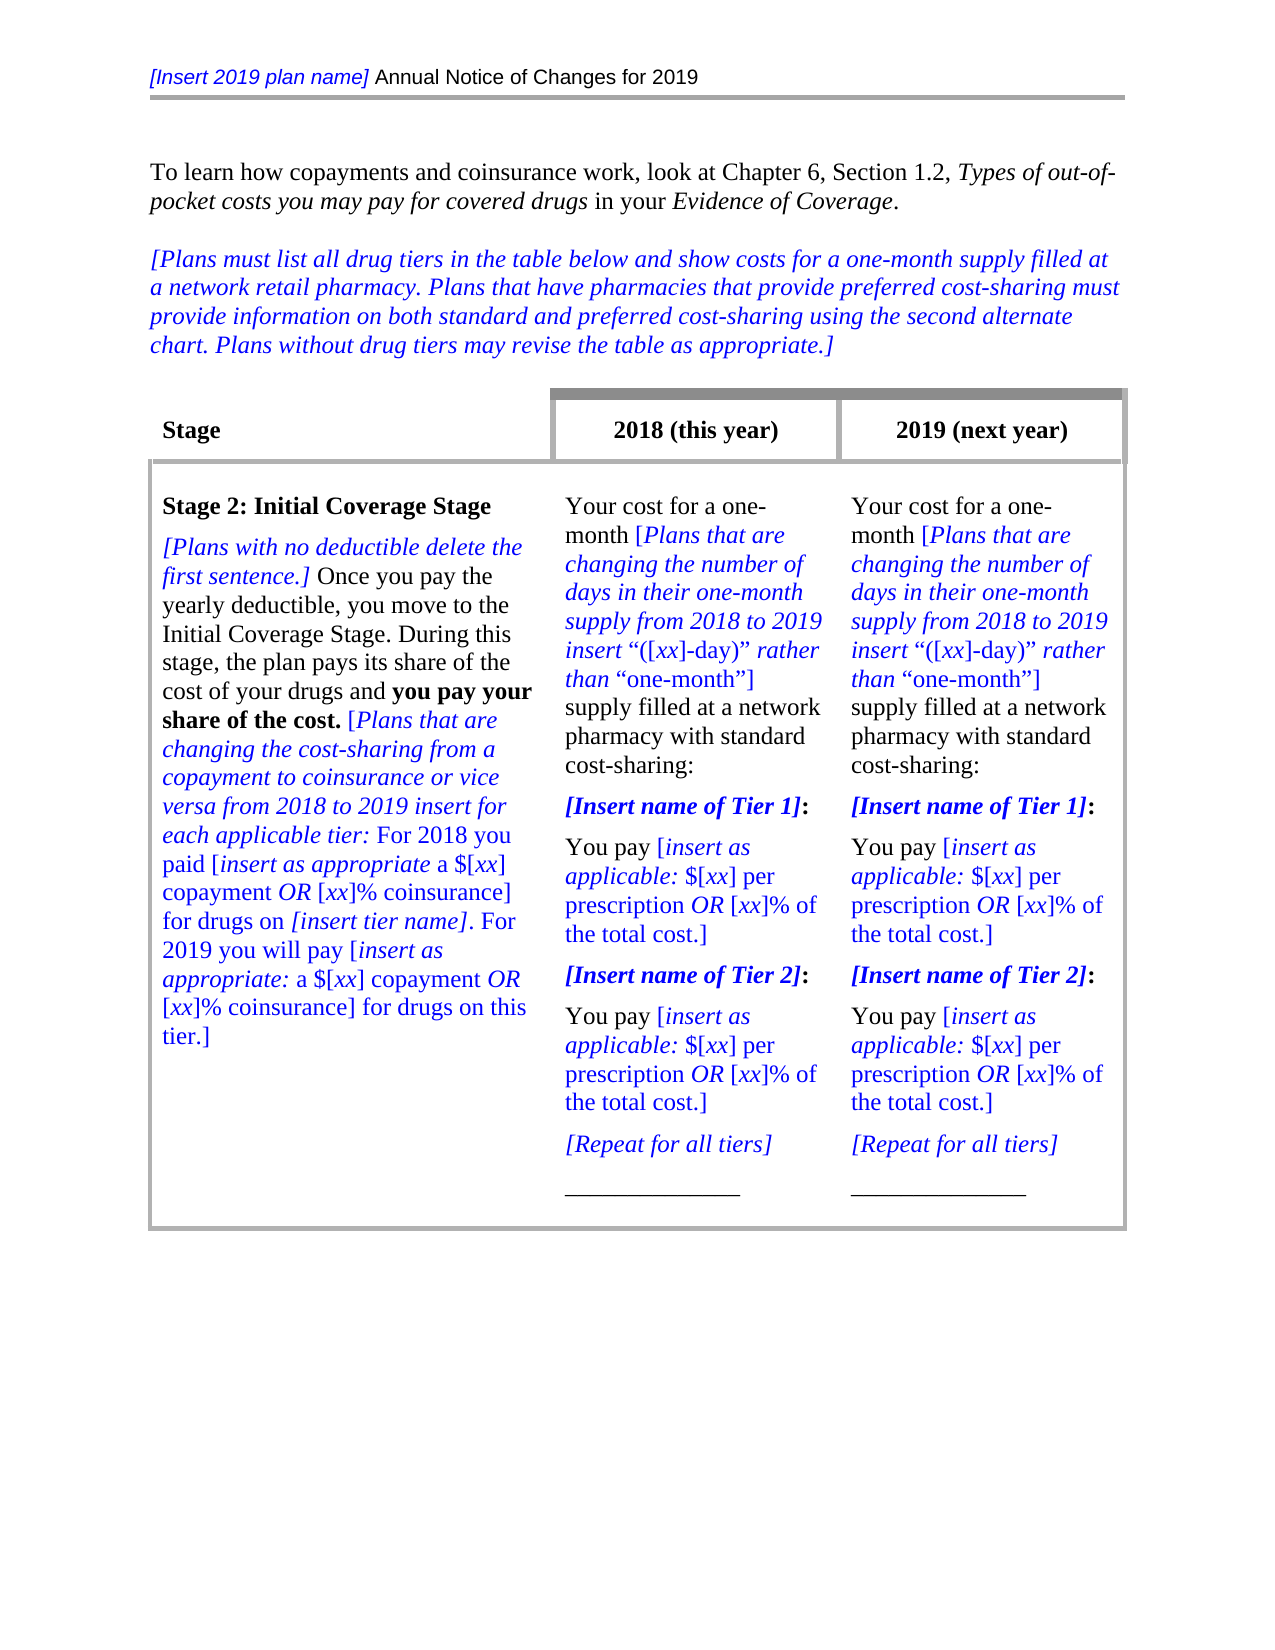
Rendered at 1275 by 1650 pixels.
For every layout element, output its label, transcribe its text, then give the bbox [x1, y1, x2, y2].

table_cell Stage 2: Initial Coverage Stage [Plans with no deductible delete the first sentence.] Once you pay the yearly deductible, you move to the Initial Coverage Stage. During this stage, the plan pays its share of the cost of your drugs and you pay your share of the cost. [Plans that are changing the cost-sharing from a copayment to coinsurance or vice versa from 2018 to 2019 insert for each applicable tier: For 2018 you paid [insert as appropriate a $[xx] copayment OR [xx]% coinsurance] for drugs on [insert tier name]. For 2019 you will pay [insert as appropriate: a $[xx] copayment OR [xx]% coinsurance] for drugs on this tier.] [152, 662, 553, 1428]
table_cell Your cost for a one-month [Plans that are changing the number of days in their one-month supply from 2018 to 2019 insert “([xx]-day)” rather than “one-month”] supply filled at a network pharmacy with standard cost-sharing: [Insert name of Tier 1]: You pay [insert as applicable: $[xx] per prescription OR [xx]% of the total cost.] [Insert name of Tier 2]: You pay [insert as applicable: $[xx] per prescription OR [xx]% of the total cost.] [Repeat for all tiers] ______________ [553, 666, 839, 1428]
table_header 2019 (next year) [842, 603, 1122, 661]
text [Plans that are changing the cost-sharing from coinsurance to copayment or vice versa from 2018 to 2019 insert: For drugs on [insert name of tier(s)], your cost-sharing in the initial coverage stage is changing from [insert whichever is appropriate: copayment to coinsurance OR coinsurance to copayment.] Please see the following chart for the changes from 2018 to 2019.] [150, 215, 1125, 330]
table_header Stage [150, 590, 550, 661]
text To learn how copayments and coinsurance work, look at Chapter 6, Section 1.2, Types of out-of-pocket costs you may pay for covered drugs in your Evidence of Coverage. [150, 359, 1125, 417]
table_cell Your cost for a one-month [Plans that are changing the number of days in their one-month supply from 2018 to 2019 insert “([xx]-day)” rather than “one-month”] supply filled at a network pharmacy with standard cost-sharing: [Insert name of Tier 1]: You pay [insert as applicable: $[xx] per prescription OR [xx]% of the total cost.] [Insert name of Tier 2]: You pay [insert as applicable: $[xx] per prescription OR [xx]% of the total cost.] [Repeat for all tiers] ______________ [839, 661, 1123, 1428]
text [Plans must list all drug tiers in the table below and show costs for a one-month supply filled at a network retail pharmacy. Plans that have pharmacies that provide preferred cost-sharing must provide information on both standard and preferred cost-sharing using the second alternate chart. Plans without drug tiers may revise the table as appropriate.] [150, 446, 1125, 561]
table_header 2018 (this year) [556, 603, 836, 661]
subtitle Changes to Your Cost-sharing in the Initial Coverage Stage [150, 157, 1125, 186]
